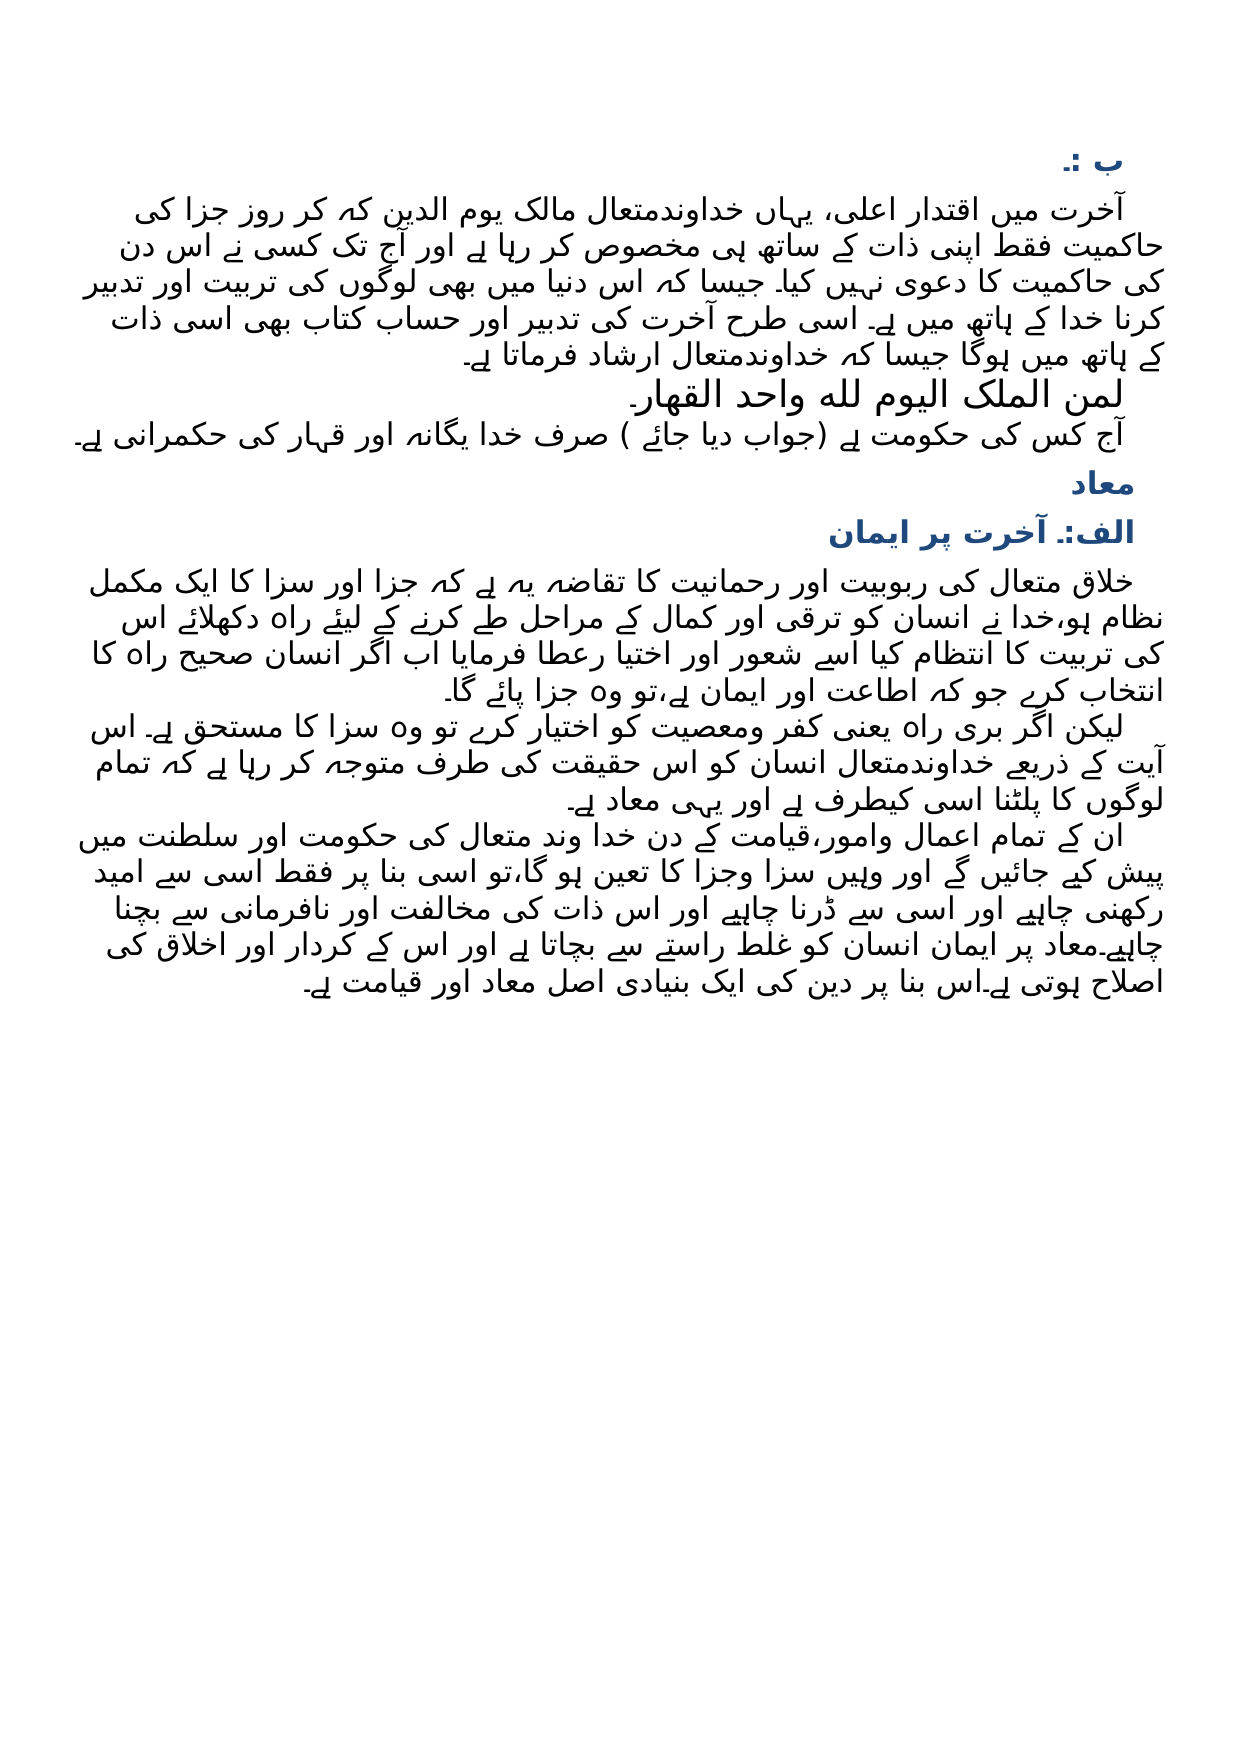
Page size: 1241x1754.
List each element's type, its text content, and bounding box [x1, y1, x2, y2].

text خلاق متعال کی ربوبیت اور رحمانیت کا تقاضہ یہ ہے کہ جزا اور سزا کا ایک مکمل نظام ہو،خدا نے انسان کو ترقی اور کمال کے مراحل طے کرنے کے لیئے راہ دکھلائے اس کی تربیت کا انتظام کیا اسے شعور اور اختیا رعطا فرمایا اب اگر انسان صحیح راہ کا انتخاب کرے جو کہ اطاعت اور ایمان ہے،تو وہ جزا پائے گا۔ [75, 563, 1165, 708]
subtitle معاد [75, 465, 1165, 502]
text آج کس کی حکومت ہے (جواب دیا جائے ) صرف خدا یگانہ اور قہار کی حکمرانی ہے۔ [75, 416, 1165, 453]
text لمن الملک الیوم لله واحد القهار۔ [75, 373, 1165, 416]
text لیکن اگر بری راہ یعنی کفر ومعصیت کو اختیار کرے تو وہ سزا کا مستحق ہے۔ اس آیت کے ذریعے خداوندمتعال انسان کو اس حقیقت کی طرف متوجہ کر رہا ہے کہ تمام لوگوں کا پلٹنا اسی کیطرف ہے اور یہی معاد ہے۔ [75, 708, 1165, 817]
text آخرت میں اقتدار اعلی، یہاں خداوندمتعال مالک یوم الدین کہ کر روز جزا کی حاکمیت فقط اپنی ذات کے ساتھ ہی مخصوص کر رہا ہے اور آج تک کسی نے اس دن کی حاکمیت کا دعوی نہیں کیا۔ جیسا کہ اس دنیا میں بھی لوگوں کی تربیت اور تدبیر کرنا خدا کے ہاتھ میں ہے۔ اسی طرح آخرت کی تدبیر اور حساب کتاب بھی اسی ذات کے ہاتھ میں ہوگا جیسا کہ خداوندمتعال ارشاد فرماتا ہے۔ [75, 191, 1165, 373]
subtitle الف:۔ آخرت پر ایمان [75, 514, 1165, 551]
text ان کے تمام اعمال وامور،قیامت کے دن خدا وند متعال کی حکومت اور سلطنت میں پیش کیے جائیں گے اور وہیں سزا وجزا کا تعین ہو گا،تو اسی بنا پر فقط اسی سے امید رکھنی چاہیے اور اسی سے ڈرنا چاہیے اور اس ذات کی مخالفت اور نافرمانی سے بچنا چاہیے۔معاد پر ایمان انسان کو غلط راستے سے بچاتا ہے اور اس کے کردار اور اخلاق کی اصلاح ہوتی ہے۔اس بنا پر دین کی ایک بنیادی اصل معاد اور قیامت ہے۔ [75, 817, 1165, 999]
subtitle ب :۔ [75, 142, 1165, 178]
